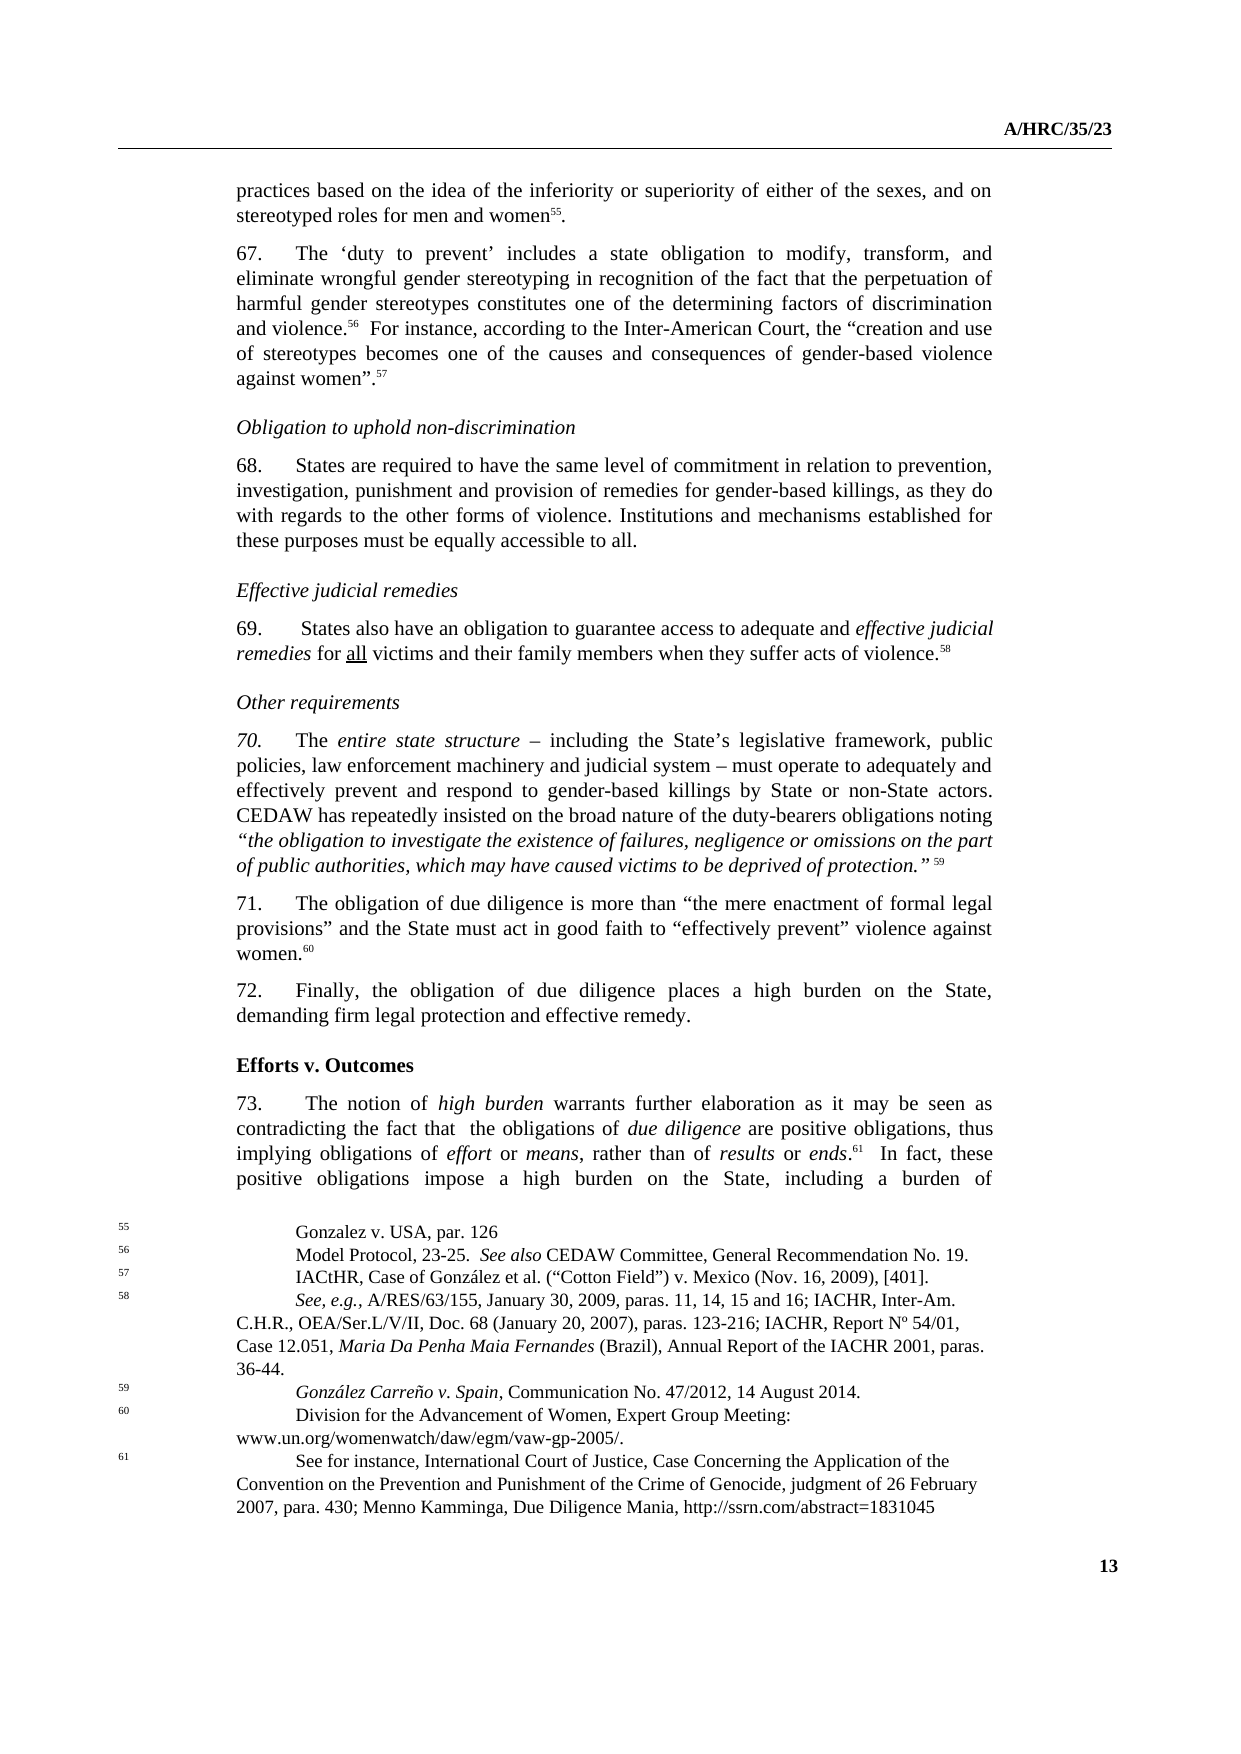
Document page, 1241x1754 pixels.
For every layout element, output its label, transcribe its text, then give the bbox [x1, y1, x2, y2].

text 72. Finally, the obligation of due diligence places a high burden on the State, demanding firm legal protection and effective remedy. [236, 977, 994, 1027]
text Other requirements [118, 690, 994, 715]
text Efforts v. Outcomes [118, 1052, 994, 1077]
text 73. The notion of high burden warrants further elaboration as it may be seen as contradicting the fact that the obligations of due diligence are positive obligations, thus implying obligations of effort or means, rather than of results or ends. In fact, these positive obligations impose a high burden on the State, including a burden of effectiveness, particularly so with respect to the protection of the right to life. This is supported by the following: [236, 1090, 994, 1190]
text Effective judicial remedies [118, 577, 994, 602]
text 66. States must adopt the required measures to modify the social and cultural patterns of conduct of men and women and to eliminate prejudices, customary practices and other practices based on the idea of the inferiority or superiority of either of the sexes, and on stereotyped roles for men and women. [236, 177, 994, 227]
text 69. States also have an obligation to guarantee access to adequate and effective judicial remedies for all victims and their family members when they suffer acts of violence. [236, 615, 994, 665]
text 70. The entire state structure – including the State’s legislative framework, public policies, law enforcement machinery and judicial system – must operate to adequately and effectively prevent and respond to gender-based killings by State or non-State actors. CEDAW has repeatedly insisted on the broad nature of the duty-bearers obligations noting “the obligation to investigate the existence of failures, negligence or omissions on the part of public authorities, which may have caused victims to be deprived of protection.” [236, 727, 994, 877]
text 68. States are required to have the same level of commitment in relation to prevention, investigation, punishment and provision of remedies for gender-based killings, as they do with regards to the other forms of violence. Institutions and mechanisms established for these purposes must be equally accessible to all. [236, 452, 994, 552]
text 71. The obligation of due diligence is more than “the mere enactment of formal legal provisions” and the State must act in good faith to “effectively prevent” violence against women. [236, 890, 994, 965]
text 67. The ‘duty to prevent’ includes a state obligation to modify, transform, and eliminate wrongful gender stereotyping in recognition of the fact that the perpetuation of harmful gender stereotypes constitutes one of the determining factors of discrimination and violence. For instance, according to the Inter-American Court, the “creation and use of stereotypes becomes one of the causes and consequences of gender-based violence against women”. [236, 240, 994, 390]
text Obligation to uphold non-discrimination [118, 415, 994, 440]
